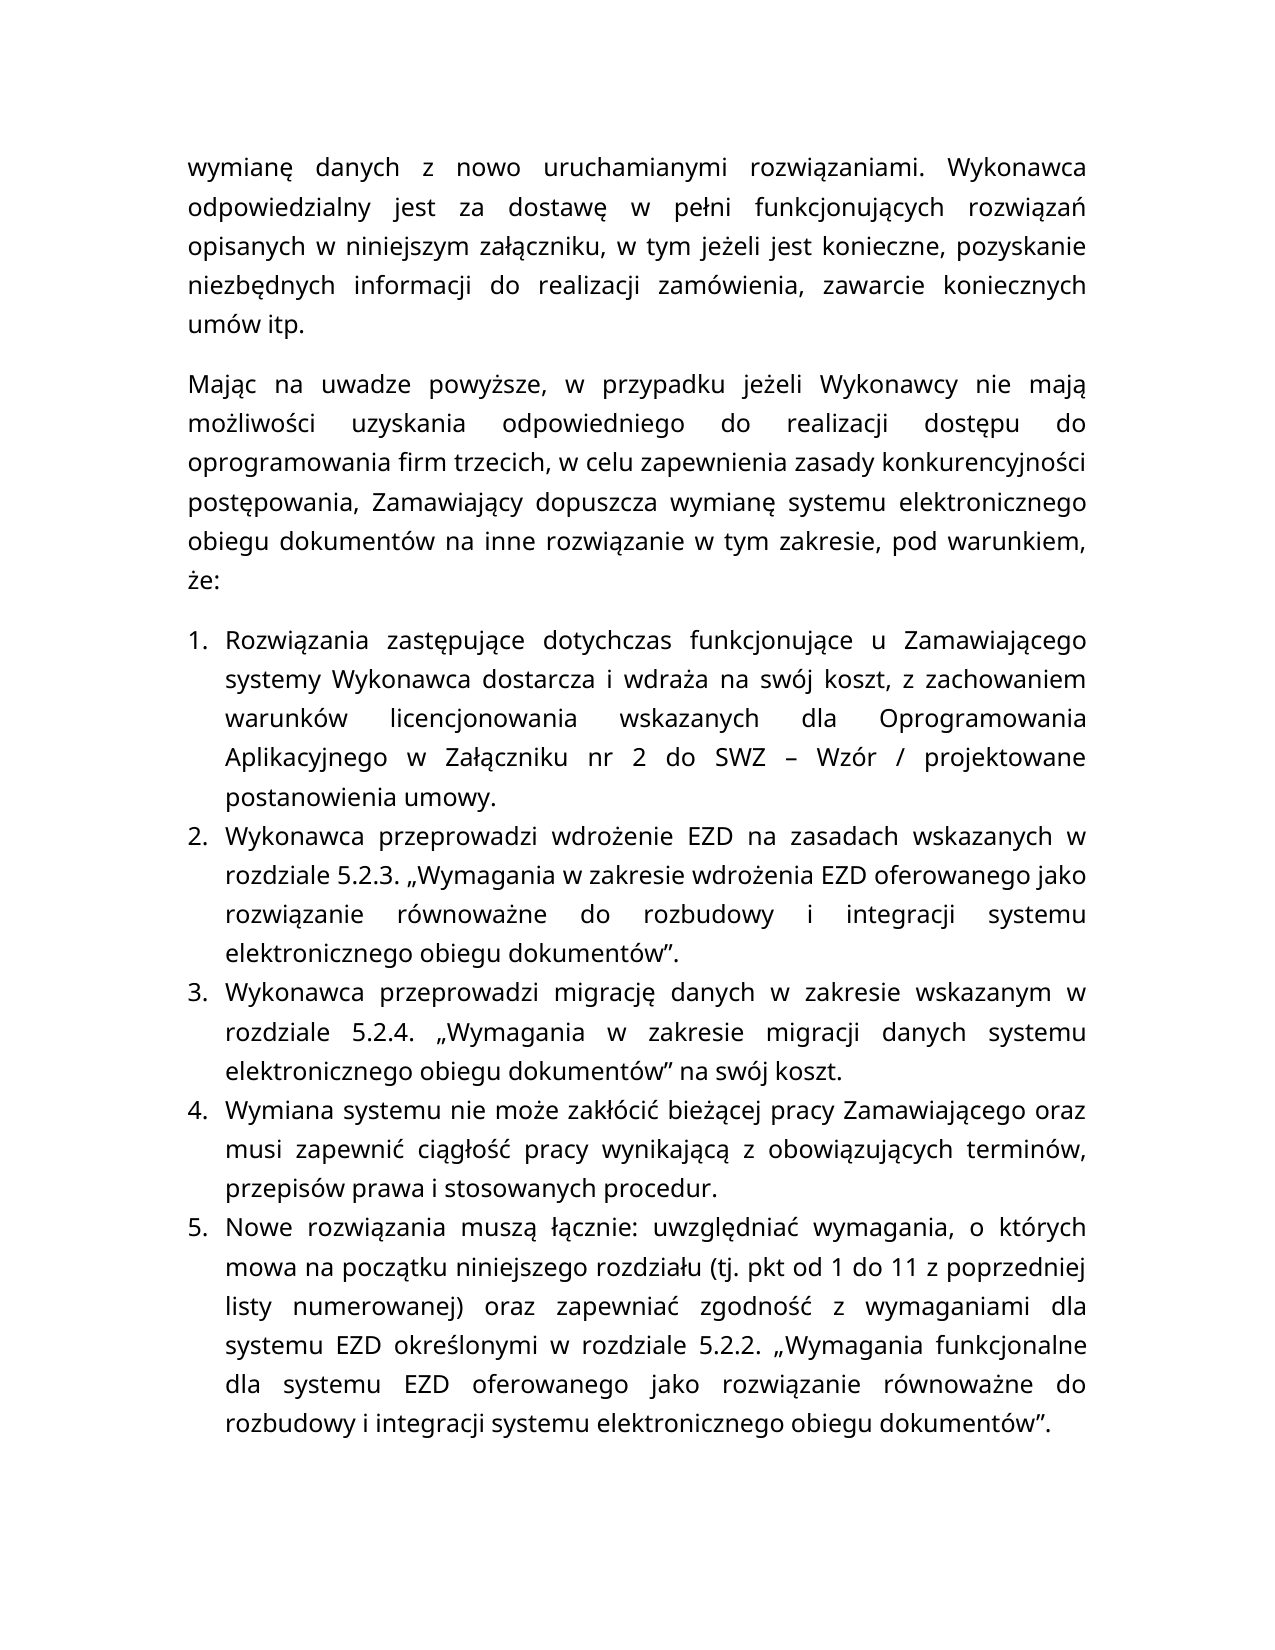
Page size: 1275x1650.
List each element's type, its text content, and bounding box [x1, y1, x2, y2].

list Wykonawca przeprowadzi wdrożenie EZD na zasadach wskazanych w rozdziale 5.2.3. „Wymagania w zakresie wdrożenia EZD oferowanego jako rozwiązanie równoważne do rozbudowy i integracji systemu elektronicznego obiegu dokumentów”. [187, 818, 1087, 970]
list Nowe rozwiązania muszą łącznie: uwzględniać wymagania, o których mowa na początku niniejszego rozdziału (tj. pkt od 1 do 11 z poprzedniej listy numerowanej) oraz zapewniać zgodność z wymaganiami dla systemu EZD określonymi w rozdziale 5.2.2. „Wymagania funkcjonalne dla systemu EZD oferowanego jako rozwiązanie równoważne do rozbudowy i integracji systemu elektronicznego obiegu dokumentów”. [187, 1210, 1087, 1440]
text Mając na uwadze powyższe, w przypadku jeżeli Wykonawcy nie mają możliwości uzyskania odpowiedniego do realizacji dostępu do oprogramowania firm trzecich, w celu zapewnienia zasady konkurencyjności postępowania, Zamawiający dopuszcza wymianę systemu elektronicznego obiegu dokumentów na inne rozwiązanie w tym zakresie, pod warunkiem, że: [187, 367, 1087, 597]
list Wykonawca przeprowadzi migrację danych w zakresie wskazanym w rozdziale 5.2.4. „Wymagania w zakresie migracji danych systemu elektronicznego obiegu dokumentów” na swój koszt. [187, 975, 1087, 1087]
list Wymiana systemu nie może zakłócić bieżącej pracy Zamawiającego oraz musi zapewnić ciągłość pracy wynikającą z obowiązujących terminów, przepisów prawa i stosowanych procedur. [187, 1092, 1087, 1205]
list Rozwiązania zastępujące dotychczas funkcjonujące u Zamawiającego systemy Wykonawca dostarcza i wdraża na swój koszt, z zachowaniem warunków licencjonowania wskazanych dla Oprogramowania Aplikacyjnego w Załączniku nr 2 do SWZ – Wzór / projektowane postanowienia umowy. [187, 622, 1087, 813]
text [187, 150, 1087, 341]
